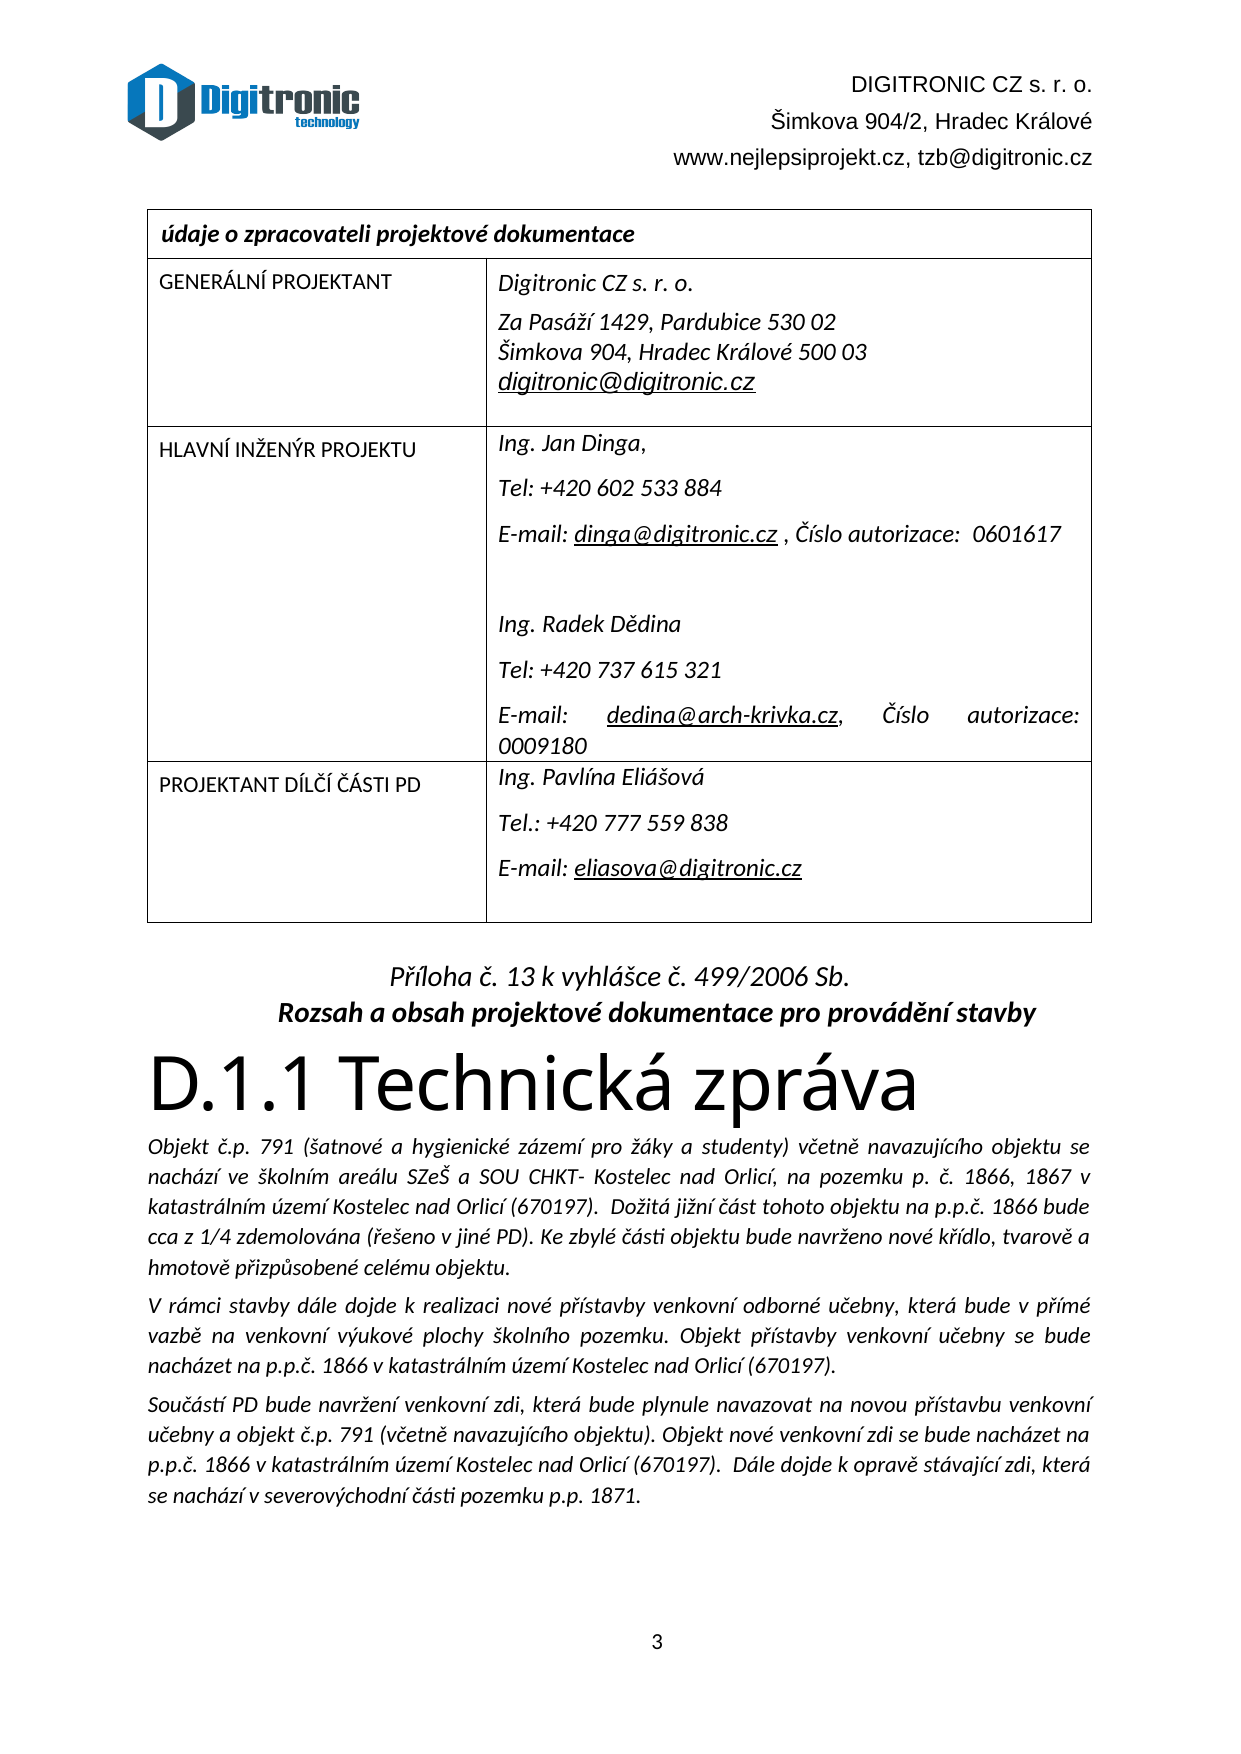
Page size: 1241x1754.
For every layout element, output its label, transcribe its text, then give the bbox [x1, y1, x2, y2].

subtitle Rozsah a obsah projektové dokumentace pro provádění stavby [148, 994, 1093, 1030]
table_cell Digitronic CZ s. r. o. Za Pasáží 1429, Pardubice 530 02 Šimkova 904, Hradec Králové 500 03 digitronic@digitronic.cz [487, 259, 1091, 426]
text V rámci stavby dále dojde k realizaci nové přístavby venkovní odborné učebny, která bude v přímé vazbě na venkovní výukové plochy školního pozemku. Objekt přístavby venkovní učebny se bude nacházet na p.p.č. 1866 v katastrálním území Kostelec nad Orlicí (670197). [148, 1291, 1093, 1380]
text Příloha č. 13 k vyhlášce č. 499/2006 Sb. [148, 958, 1093, 994]
picture [127, 63, 360, 141]
table_cell HLAVNÍ INŽENÝR PROJEKTU [148, 427, 486, 761]
table_cell Ing. Pavlína Eliášová Tel.: +420 777 559 838 E-mail: eliasova@digitronic.cz [487, 762, 1091, 922]
title D.1.1 Technická zpráva [148, 1030, 1093, 1132]
text Objekt č.p. 791 (šatnové a hygienické zázemí pro žáky a studenty) včetně navazujícího objektu se nachází ve školním areálu SZeŠ a SOU CHKT- Kostelec nad Orlicí, na pozemku p. č. 1866, 1867 v katastrálním území Kostelec nad Orlicí (670197). Dožitá jižní část tohoto objektu na p.p.č. 1866 bude cca z 1/4 zdemolována (řešeno v jiné PD). Ke zbylé části objektu bude navrženo nové křídlo, tvarově a hmotově přizpůsobené celému objektu. [148, 1132, 1093, 1281]
text Součástí PD bude navržení venkovní zdi, která bude plynule navazovat na novou přístavbu venkovní učebny a objekt č.p. 791 (včetně navazujícího objektu). Objekt nové venkovní zdi se bude nacházet na p.p.č. 1866 v katastrálním území Kostelec nad Orlicí (670197). Dále dojde k opravě stávající zdi, která se nachází v severovýchodní části pozemku p.p. 1871. [148, 1390, 1093, 1509]
table_cell GENERÁLNÍ PROJEKTANT [148, 259, 486, 426]
table_cell údaje o zpracovateli projektové dokumentace [148, 210, 1091, 257]
table_cell Ing. Jan Dinga, Tel: +420 602 533 884 E-mail: dinga@digitronic.cz , Číslo autorizace: 0601617 Ing. Radek Dědina Tel: +420 737 615 321 E-mail: dedina@arch-krivka.cz, Číslo autorizace: 0009180 [487, 427, 1091, 761]
table_cell PROJEKTANT DÍLČÍ ČÁSTI PD [148, 762, 486, 922]
